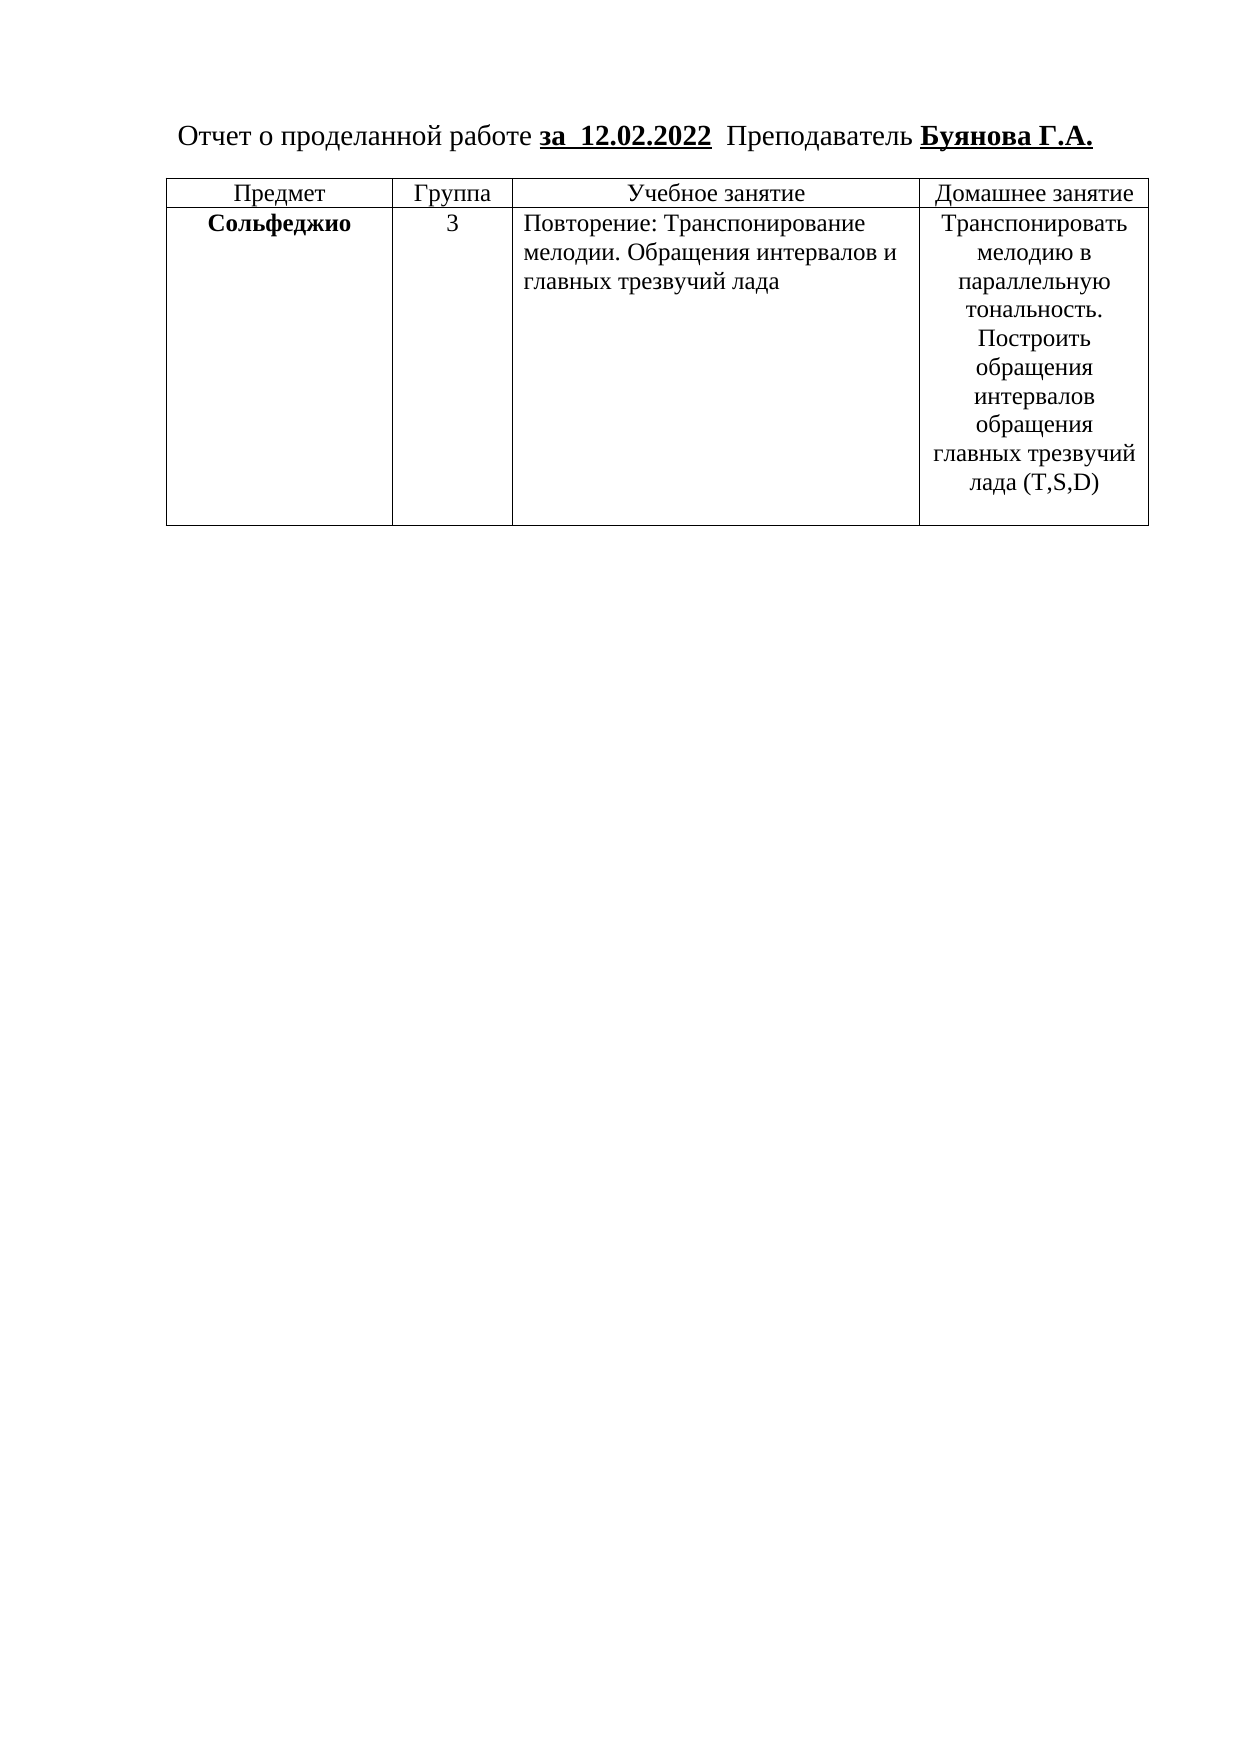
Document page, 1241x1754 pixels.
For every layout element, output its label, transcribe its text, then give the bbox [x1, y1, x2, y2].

table_header Группа [393, 179, 512, 207]
table_header Предмет [167, 179, 392, 207]
table_cell Сольфеджио [167, 208, 392, 524]
table_header Учебное занятие [513, 179, 919, 207]
table_cell 3 [393, 208, 512, 524]
table_cell Повторение: Транспонирование мелодии. Обращения интервалов и главных трезвучий лада [513, 208, 919, 524]
table_header Домашнее занятие [920, 179, 1148, 207]
table_cell Транспонировать мелодию в параллельную тональность. Построить обращения интервалов обращения главных трезвучий лада (T,S,D) [920, 208, 1148, 524]
text Отчет о проделанной работе за 12.02.2022 Преподаватель Буянова Г.А. [177, 118, 1152, 152]
